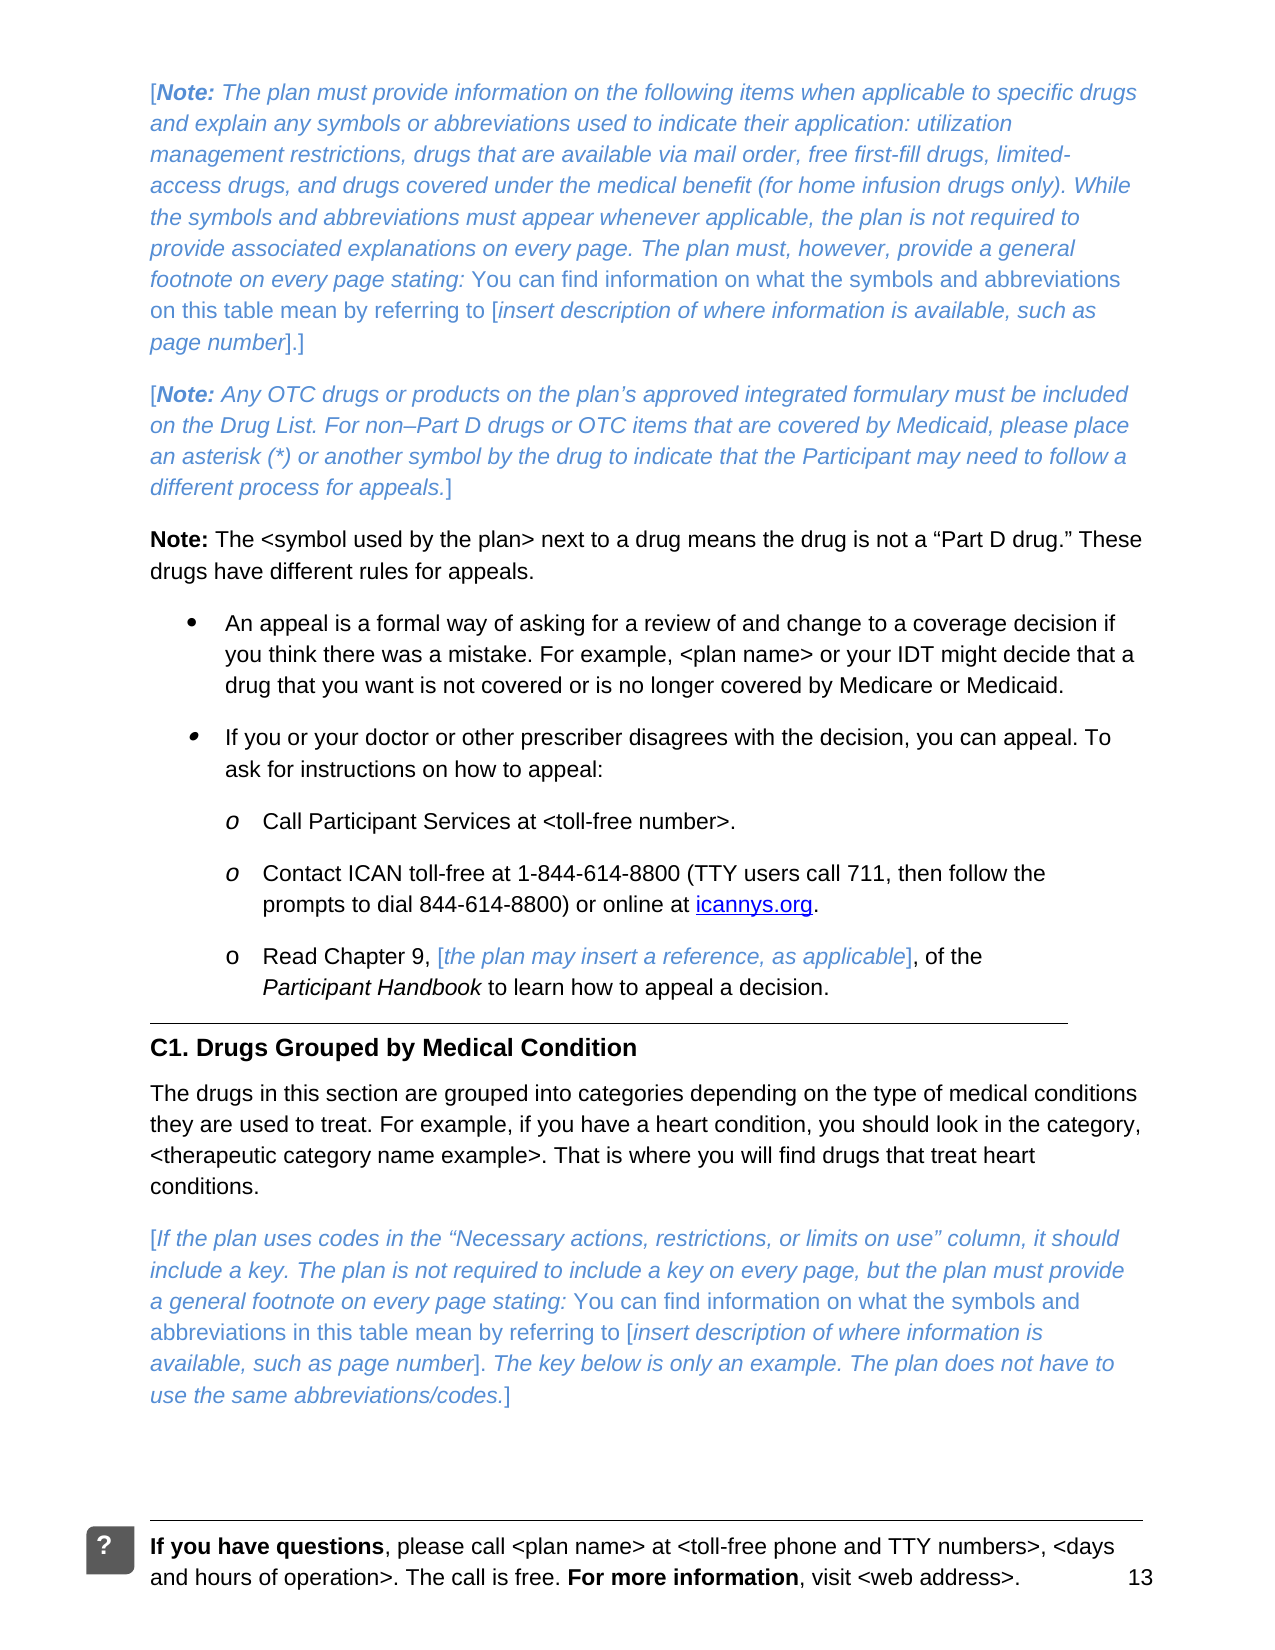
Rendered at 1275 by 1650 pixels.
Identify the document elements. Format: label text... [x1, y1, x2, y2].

text [Note: The plan must provide information on the following items when applicable to specific drugs and explain any symbols or abbreviations used to indicate their application: utilization management restrictions, drugs that are available via mail order, free first-fill drugs, limited-access drugs, and drugs covered under the medical benefit (for home infusion drugs only). While the symbols and abbreviations must appear whenever applicable, the plan is not required to provide associated explanations on every page. The plan must, however, provide a general footnote on every page stating: You can find information on what the symbols and abbreviations on this table mean by referring to [insert description of where information is available, such as page number].] [150, 75, 1143, 356]
subtitle C1. Drugs Grouped by Medical Condition [150, 1024, 1068, 1063]
text [Note: Any OTC drugs or products on the plan’s approved integrated formulary must be included on the Drug List. For non–Part D drugs or OTC items that are covered by Medicaid, please place an asterisk (*) or another symbol by the drug to indicate that the Participant may need to follow a different process for appeals.] [150, 377, 1143, 502]
text [If the plan uses codes in the “Necessary actions, restrictions, or limits on use” column, it should include a key. The plan is not required to include a key on every page, but the plan must provide a general footnote on every page stating: You can find information on what the symbols and abbreviations in this table mean by referring to [insert description of where information is available, such as page number]. The key below is only an example. The plan does not have to use the same abbreviations/codes.] [150, 1222, 1143, 1409]
text Note: The <symbol used by the plan> next to a drug means the drug is not a “Part D drug.” These drugs have different rules for appeals. [150, 523, 1143, 585]
text Contact ICAN toll-free at 1-844-614-8800 (TTY users call 711, then follow the prompts to dial 844-614-8800) or online at icannys.org. [225, 856, 1068, 919]
text The drugs in this section are grouped into categories depending on the type of medical conditions they are used to treat. For example, if you have a heart condition, you should look in the category, <therapeutic category name example>. That is where you will find drugs that treat heart conditions. [150, 1076, 1143, 1201]
text Call Participant Services at <toll-free number>. [225, 804, 1068, 835]
text Read Chapter 9, [the plan may insert a reference, as applicable], of the Participant Handbook to learn how to appeal a decision. [225, 939, 1068, 1002]
text An appeal is a formal way of asking for a review of and change to a coverage decision if you think there was a mistake. For example, <plan name> or your IDT might decide that a drug that you want is not covered or is no longer covered by Medicare or Medicaid. [187, 606, 1143, 700]
text If you or your doctor or other prescriber disagrees with the decision, you can appeal. To ask for instructions on how to appeal: [187, 721, 1143, 783]
